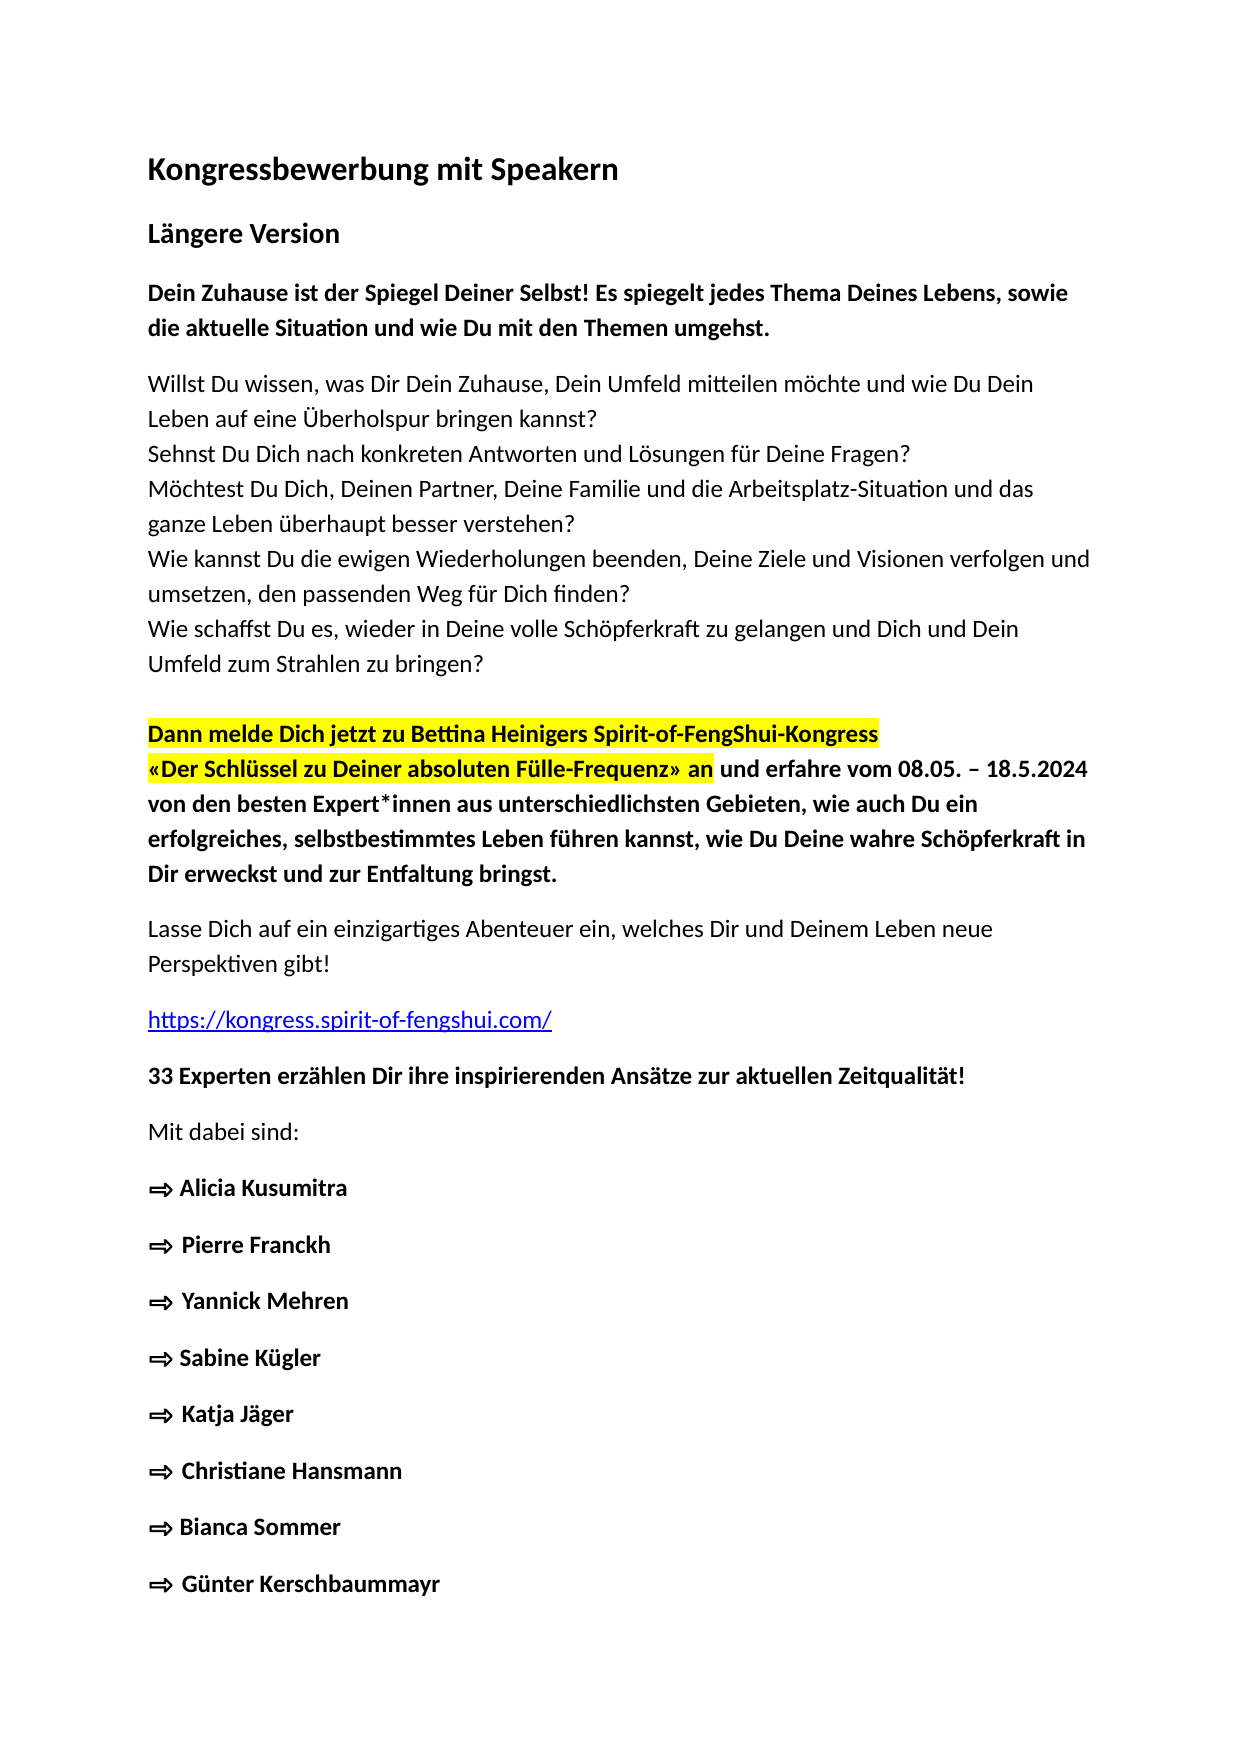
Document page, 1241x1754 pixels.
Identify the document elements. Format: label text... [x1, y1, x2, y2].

text Dein Zuhause ist der Spiegel Deiner Selbst! Es spiegelt jedes Thema Deines Lebens, sowie die aktuelle Situation und wie Du mit den Themen umgehst. [148, 277, 1093, 342]
text ⇨ Katja Jäger [148, 1398, 1093, 1429]
text ⇨ Alicia Kusumitra [148, 1172, 1093, 1203]
text ⇨ Christiane Hansmann [148, 1454, 1093, 1485]
text Lasse Dich auf ein einzigartiges Abenteuer ein, welches Dir und Deinem Leben neue Perspektiven gibt! [148, 914, 1093, 979]
text 33 Experten erzählen Dir ihre inspirierenden Ansätze zur aktuellen Zeitqualität! [148, 1060, 1093, 1091]
text ⇨ Sabine Kügler [148, 1341, 1093, 1372]
text Willst Du wissen, was Dir Dein Zuhause, Dein Umfeld mitteilen möchte und wie Du Dein Leben auf eine Überholspur bringen kannst? Sehnst Du Dich nach konkreten Antworten und Lösungen für Deine Fragen? Möchtest Du Dich, Deinen Partner, Deine Familie und die Arbeitsplatz-Situation und das ganze Leben überhaupt besser verstehen? Wie kannst Du die ewigen Wiederholungen beenden, Deine Ziele und Visionen verfolgen und umsetzen, den passenden Weg für Dich finden? Wie schaffst Du es, wieder in Deine volle Schöpferkraft zu gelangen und Dich und Dein Umfeld zum Strahlen zu bringen? Dann melde Dich jetzt zu Bettina Heinigers Spirit-of-FengShui-Kongress «Der Schlüssel zu Deiner absoluten Fülle-Frequenz» an und erfahre vom 08.05. – 18.5.2024 von den besten Expert*innen aus unterschiedlichsten Gebieten, wie auch Du ein erfolgreiches, selbstbestimmtes Leben führen kannst, wie Du Deine wahre Schöpferkraft in Dir erweckst und zur Entfaltung bringst. [148, 368, 1093, 888]
text Kongressbewerbung mit Speakern [148, 148, 1093, 188]
text Längere Version [148, 215, 1093, 251]
text ⇨ Pierre Franckh [148, 1228, 1093, 1259]
text https://kongress.spirit-of-fengshui.com/ [148, 1004, 1093, 1035]
text ⇨ Bianca Sommer [148, 1511, 1093, 1542]
text ⇨ Yannick Mehren [148, 1285, 1093, 1316]
text ⇨ Günter Kerschbaummayr [148, 1567, 1093, 1598]
text Mit dabei sind: [148, 1116, 1093, 1147]
